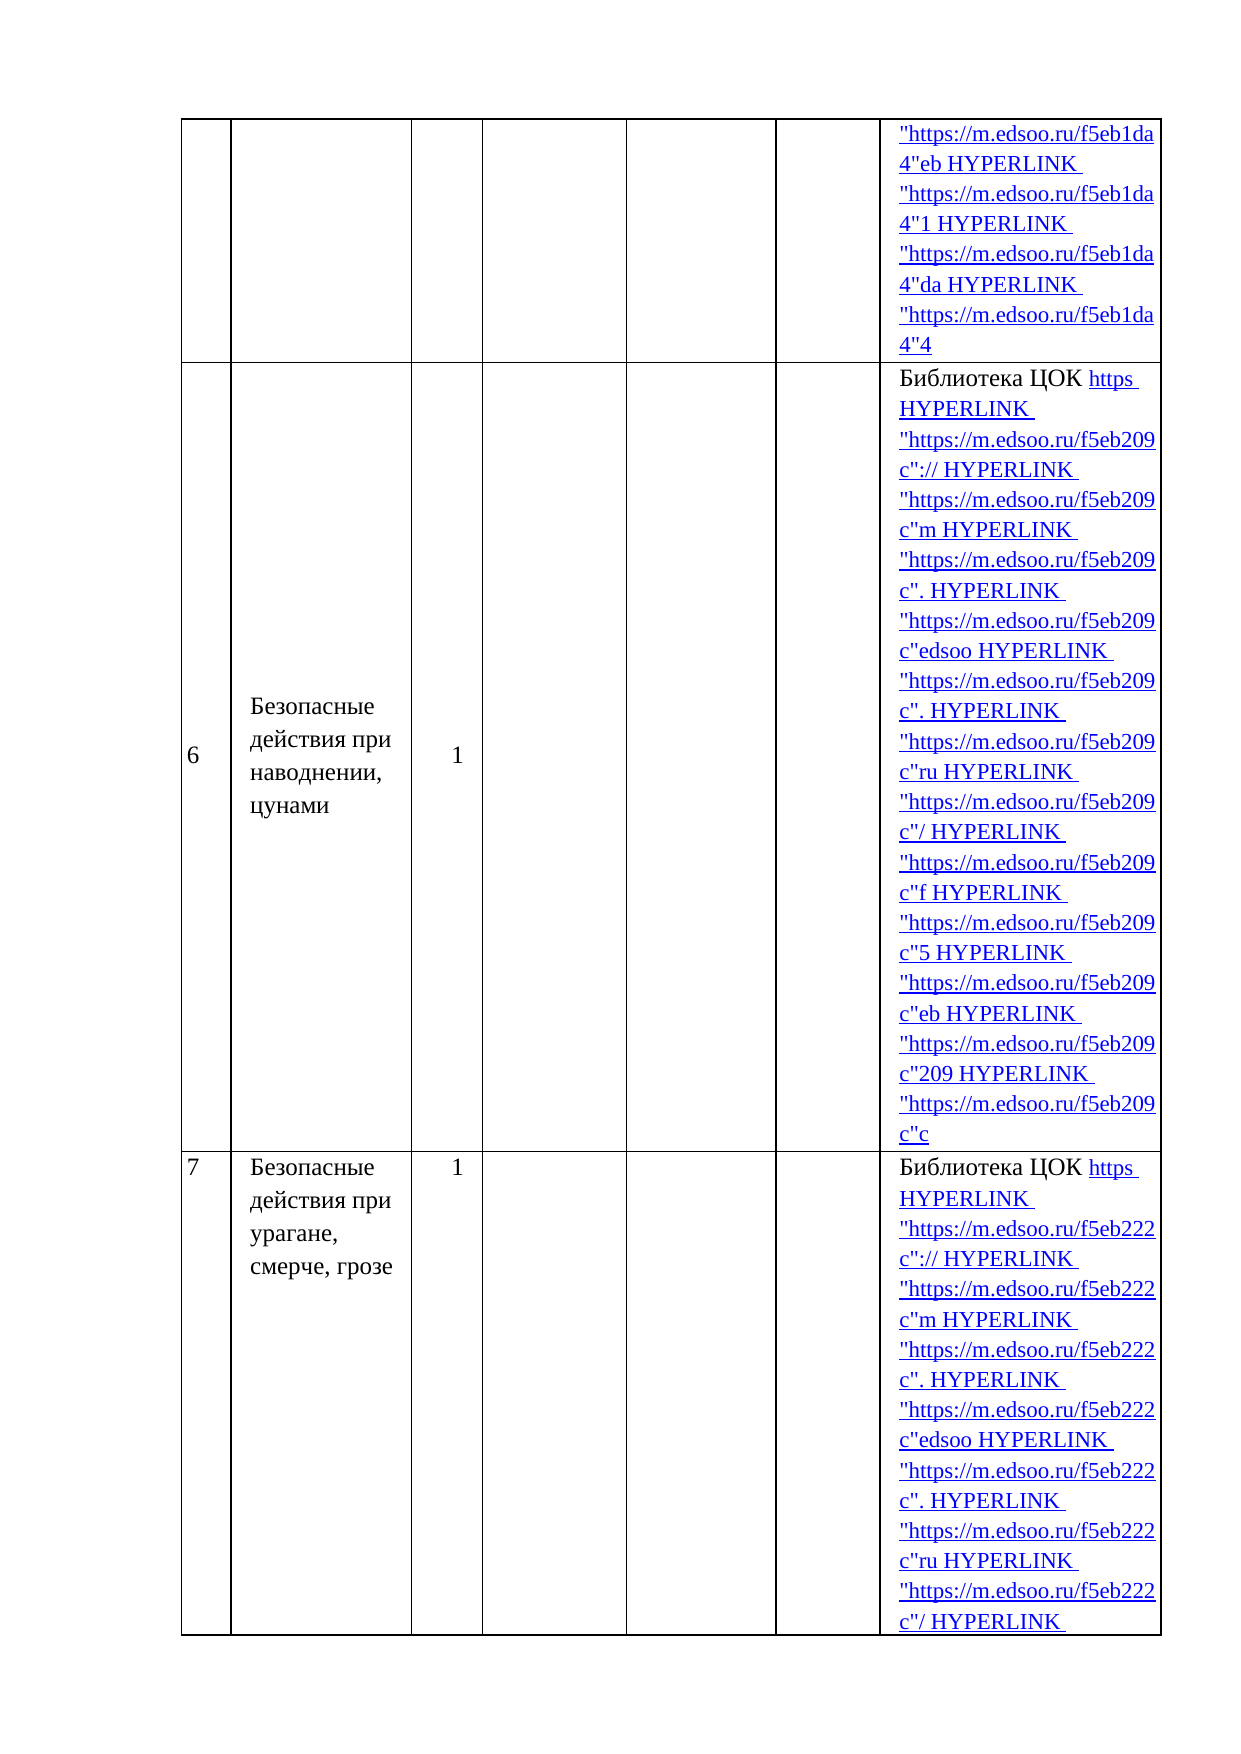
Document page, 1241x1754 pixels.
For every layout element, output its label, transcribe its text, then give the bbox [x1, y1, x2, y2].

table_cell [881, 1152, 1160, 1634]
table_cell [232, 1152, 411, 1634]
table_cell [627, 363, 775, 1151]
table_cell 1 [412, 363, 482, 1151]
table_cell 1 [412, 120, 482, 361]
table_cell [232, 120, 411, 361]
table_cell [483, 363, 626, 1151]
table_cell 5 [182, 120, 230, 361]
table_cell [777, 120, 879, 361]
table_cell 6 [182, 363, 230, 1151]
table_cell [483, 1152, 626, 1634]
table_cell [777, 1152, 879, 1634]
table_cell [483, 120, 626, 361]
table_cell Безопасные действия при наводнении, цунами [232, 363, 411, 1151]
table_cell 7 [182, 1152, 230, 1634]
table_cell [777, 363, 879, 1151]
table_cell [627, 120, 775, 361]
table_cell [627, 1152, 775, 1634]
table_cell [881, 120, 1160, 361]
table_cell 1 [412, 1152, 482, 1634]
table_cell Библиотека ЦОК https HYPERLINK "https://m.edsoo.ru/f5eb209c":// HYPERLINK "https://m.edsoo.ru/f5eb209c"m HYPERLINK "https://m.edsoo.ru/f5eb209c". HYPERLINK "https://m.edsoo.ru/f5eb209c"edsoo HYPERLINK "https://m.edsoo.ru/f5eb209c". HYPERLINK "https://m.edsoo.ru/f5eb209c"ru HYPERLINK "https://m.edsoo.ru/f5eb209c"/ HYPERLINK "https://m.edsoo.ru/f5eb209c"f HYPERLINK "https://m.edsoo.ru/f5eb209c"5 HYPERLINK "https://m.edsoo.ru/f5eb209c"eb HYPERLINK "https://m.edsoo.ru/f5eb209c"209 HYPERLINK "https://m.edsoo.ru/f5eb209c"c [881, 363, 1160, 1151]
